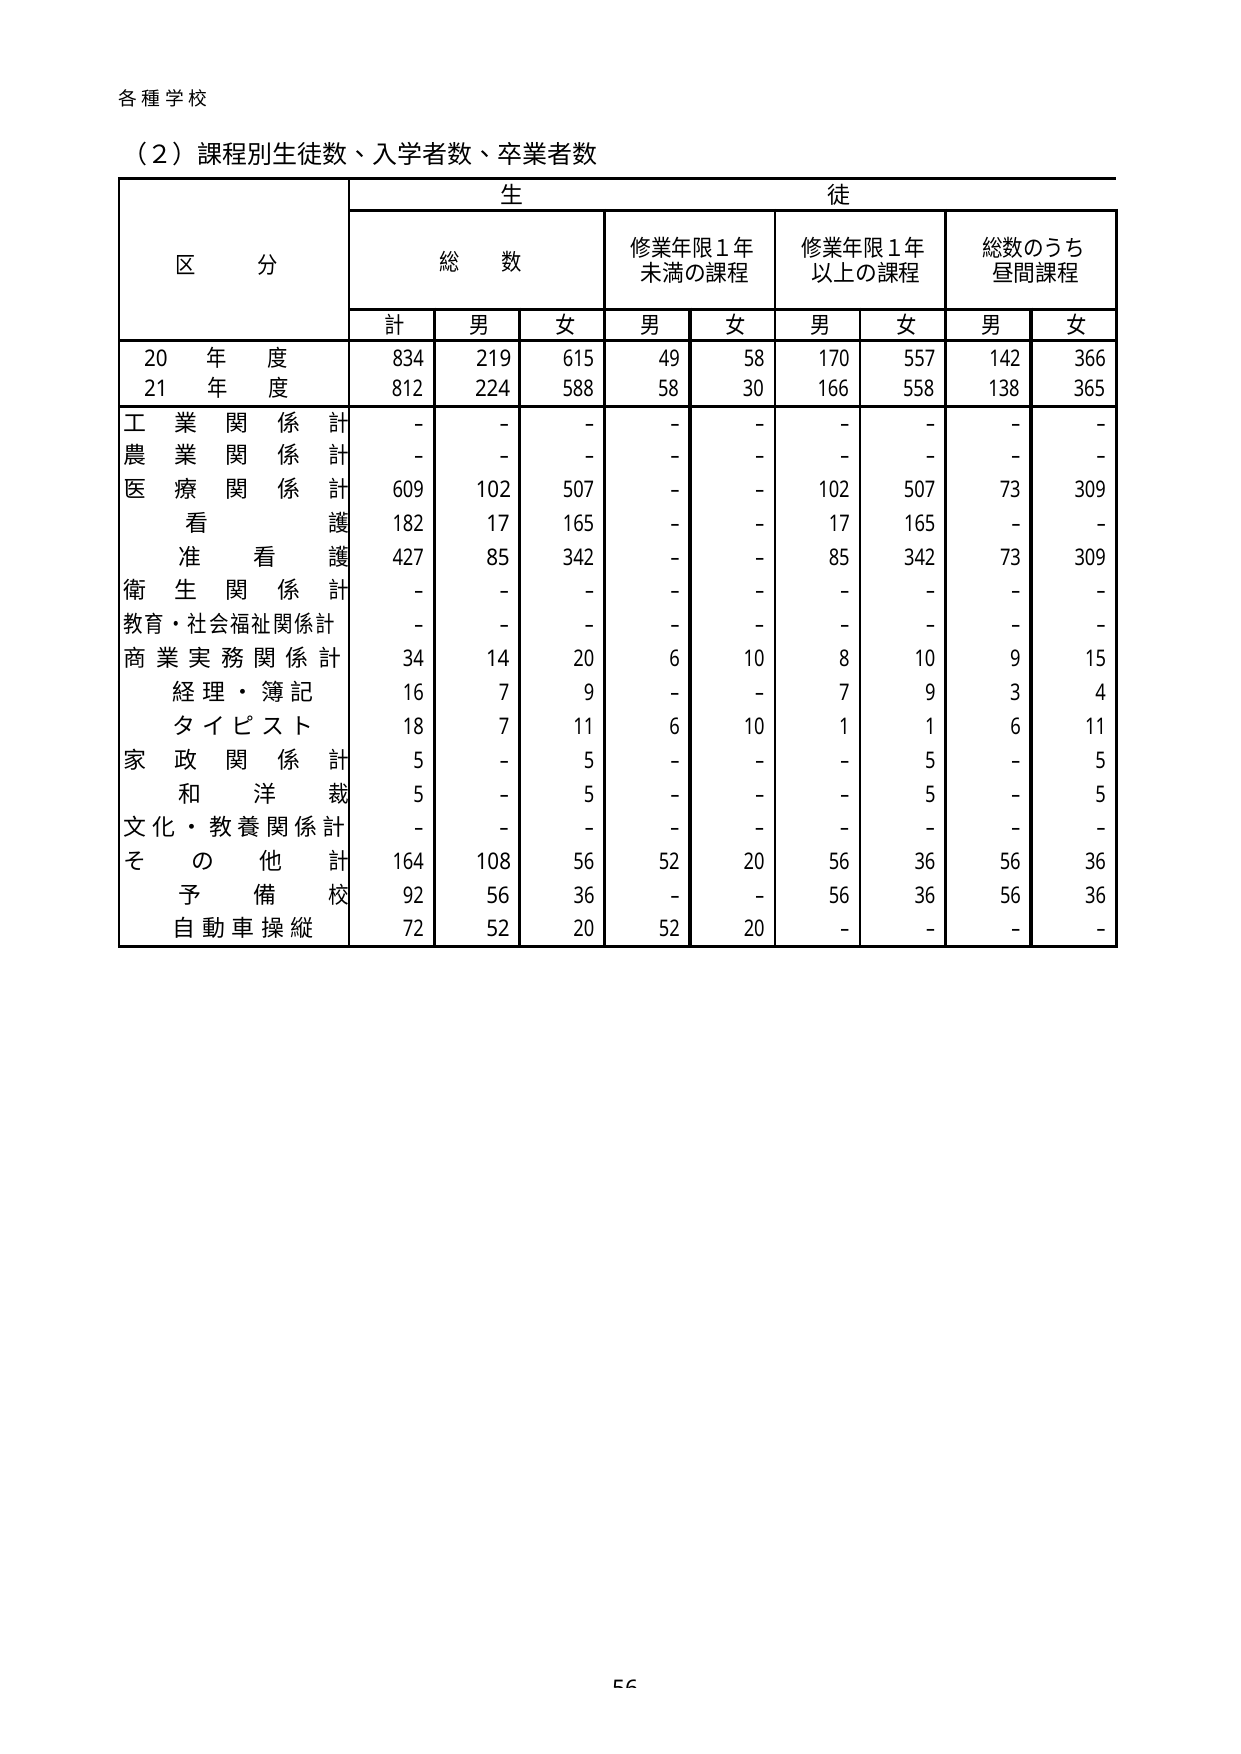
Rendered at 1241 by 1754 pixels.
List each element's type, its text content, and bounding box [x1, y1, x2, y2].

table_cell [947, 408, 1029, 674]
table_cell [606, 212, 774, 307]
subtitle （２）課程別生徒数、入学者数、卒業者数 [123, 137, 1240, 171]
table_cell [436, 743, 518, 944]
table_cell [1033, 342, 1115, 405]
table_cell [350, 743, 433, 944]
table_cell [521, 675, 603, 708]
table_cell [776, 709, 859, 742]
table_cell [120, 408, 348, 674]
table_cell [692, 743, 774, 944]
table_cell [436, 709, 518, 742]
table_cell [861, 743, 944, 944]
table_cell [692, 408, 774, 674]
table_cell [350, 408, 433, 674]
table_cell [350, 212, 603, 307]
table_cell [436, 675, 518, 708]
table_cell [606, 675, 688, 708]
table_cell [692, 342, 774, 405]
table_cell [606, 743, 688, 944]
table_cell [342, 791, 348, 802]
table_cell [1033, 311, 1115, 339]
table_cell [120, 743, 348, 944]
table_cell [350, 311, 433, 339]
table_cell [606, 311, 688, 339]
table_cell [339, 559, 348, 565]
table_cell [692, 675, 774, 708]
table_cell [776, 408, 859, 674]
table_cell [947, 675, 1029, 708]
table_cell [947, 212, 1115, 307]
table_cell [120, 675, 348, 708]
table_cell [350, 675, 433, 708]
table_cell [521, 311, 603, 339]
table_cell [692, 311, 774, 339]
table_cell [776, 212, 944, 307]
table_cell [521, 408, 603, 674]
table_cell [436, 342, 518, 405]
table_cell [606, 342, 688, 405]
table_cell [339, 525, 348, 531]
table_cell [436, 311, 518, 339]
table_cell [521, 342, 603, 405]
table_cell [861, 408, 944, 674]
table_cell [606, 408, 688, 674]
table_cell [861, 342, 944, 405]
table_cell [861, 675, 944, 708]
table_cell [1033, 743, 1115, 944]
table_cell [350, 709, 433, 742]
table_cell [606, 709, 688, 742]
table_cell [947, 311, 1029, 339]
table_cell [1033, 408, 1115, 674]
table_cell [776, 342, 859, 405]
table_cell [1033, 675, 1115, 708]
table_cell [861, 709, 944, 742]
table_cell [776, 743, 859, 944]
text 各 種 学 校 [118, 86, 1240, 111]
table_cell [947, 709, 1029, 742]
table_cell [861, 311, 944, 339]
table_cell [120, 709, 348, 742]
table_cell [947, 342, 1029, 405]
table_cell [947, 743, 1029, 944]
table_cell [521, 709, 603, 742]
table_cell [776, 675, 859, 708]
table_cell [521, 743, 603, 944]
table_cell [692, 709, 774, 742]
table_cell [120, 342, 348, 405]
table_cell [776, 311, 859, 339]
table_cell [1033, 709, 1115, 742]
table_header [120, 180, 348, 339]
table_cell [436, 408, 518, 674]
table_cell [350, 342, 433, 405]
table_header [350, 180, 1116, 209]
